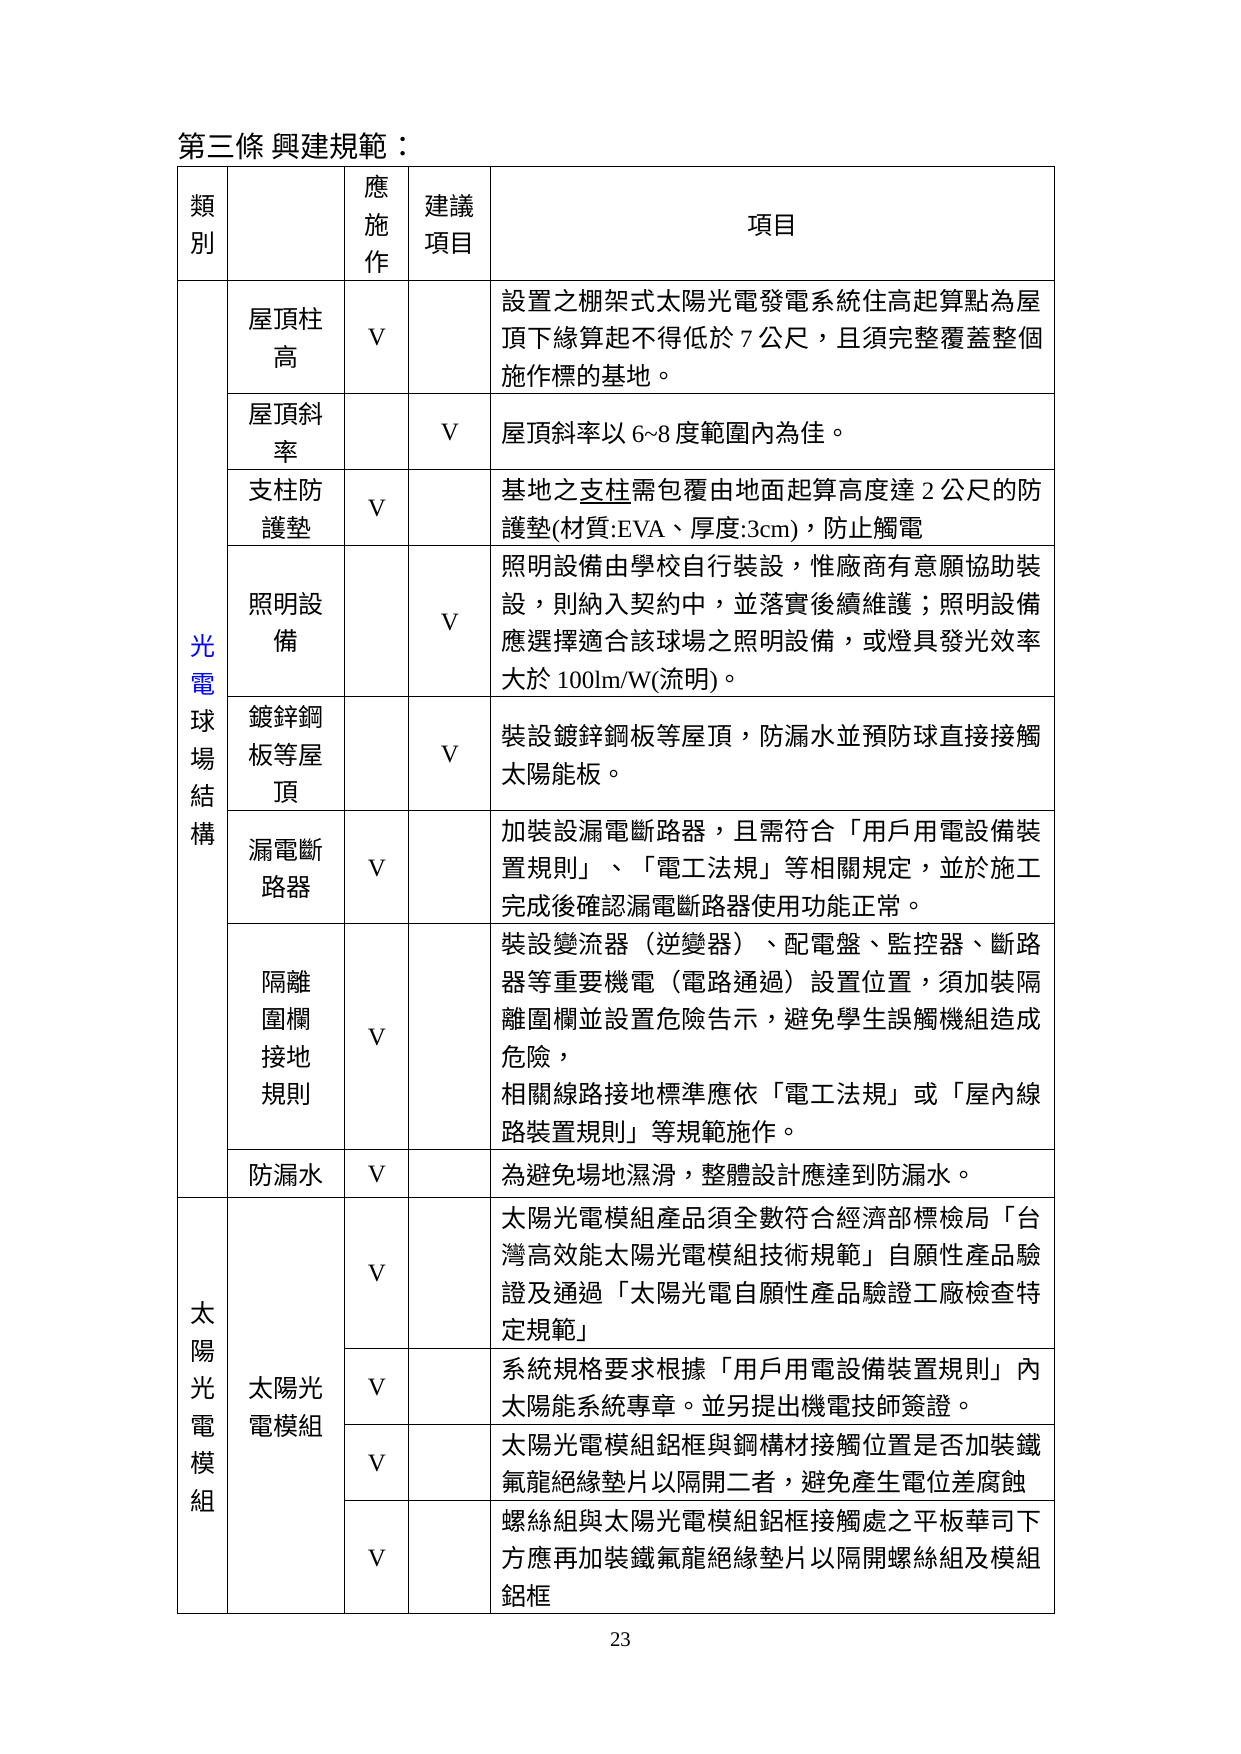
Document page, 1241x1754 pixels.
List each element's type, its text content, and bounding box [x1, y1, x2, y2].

table_cell 螺絲組與太陽光電模組鋁框接觸處之平板華司下方應再加裝鐵氟龍絕緣墊片以隔開螺絲組及模組鋁框 [491, 1501, 1054, 1613]
table_cell 裝設鍍鋅鋼板等屋頂，防漏水並預防球直接接觸太陽能板。 [491, 697, 1054, 810]
table_header 應 施作 [345, 167, 408, 279]
table_cell V [409, 546, 490, 696]
table_header [228, 167, 344, 279]
table_header 類別 [178, 167, 227, 279]
table_cell 鍍鋅鋼板等屋頂 [228, 697, 344, 810]
table_cell V [409, 394, 490, 469]
text 第三條 興建規範： [177, 122, 1063, 166]
table_cell 太陽光電 模組 [178, 1198, 227, 1613]
table_cell 防漏水 [228, 1150, 344, 1197]
table_cell 太陽光電模組 [228, 1198, 344, 1613]
table_header 建議 項目 [409, 167, 490, 279]
table_cell 漏電斷路器 [228, 811, 344, 923]
table_cell 支柱防護墊 [228, 470, 344, 545]
table_cell [409, 1198, 490, 1348]
table_cell [409, 1425, 490, 1500]
table_cell [409, 470, 490, 545]
table_cell V [345, 281, 408, 393]
table_cell V [345, 1349, 408, 1424]
table_cell [409, 1150, 490, 1197]
table_cell [409, 811, 490, 923]
table_cell V [345, 1425, 408, 1500]
table_cell 系統規格要求根據「用戶用電設備裝置規則」內太陽能系統專章。並另提出機電技師簽證。 [491, 1349, 1054, 1424]
table_cell V [345, 470, 408, 545]
table_cell [345, 697, 408, 810]
table_cell 光電球場 結構 [178, 281, 227, 1197]
table_cell 太陽光電模組鋁框與鋼構材接觸位置是否加裝鐵氟龍絕緣墊片以隔開二者，避免產生電位差腐蝕 [491, 1425, 1054, 1500]
table_cell 屋頂斜率 [228, 394, 344, 469]
table_cell [345, 394, 408, 469]
table_cell V [345, 1501, 408, 1613]
table_cell [409, 1501, 490, 1613]
table_cell 為避免場地濕滑，整體設計應達到防漏水。 [491, 1150, 1054, 1197]
table_cell [409, 1349, 490, 1424]
table_header 項目 [491, 167, 1054, 279]
table_cell 基地之支柱需包覆由地面起算高度達2公尺的防護墊(材質:EVA、厚度:3cm)，防止觸電 [491, 470, 1054, 545]
table_cell V [345, 924, 408, 1149]
table_cell [345, 546, 408, 696]
table_cell 屋頂柱高 [228, 281, 344, 393]
table_cell 裝設變流器（逆變器）、配電盤、監控器、斷路器等重要機電（電路通過）設置位置，須加裝隔離圍欄並設置危險告示，避免學生誤觸機組造成危險， 相關線路接地標準應依「電工法規」或「屋內線路裝置規則」等規範施作。 [491, 924, 1054, 1149]
table_cell 隔離 圍欄 接地 規則 [228, 924, 344, 1149]
table_cell 照明設備 [228, 546, 344, 696]
table_cell 加裝設漏電斷路器，且需符合「用戶用電設備裝置規則」、「電工法規」等相關規定，並於施工完成後確認漏電斷路器使用功能正常。 [491, 811, 1054, 923]
table_cell V [345, 1198, 408, 1348]
table_cell 太陽光電模組產品須全數符合經濟部標檢局「台灣高效能太陽光電模組技術規範」自願性產品驗證及通過「太陽光電自願性產品驗證工廠檢查特定規範」 [491, 1198, 1054, 1348]
table_cell [409, 281, 490, 393]
table_cell 屋頂斜率以6~8度範圍內為佳。 [491, 394, 1054, 469]
table_cell [409, 924, 490, 1149]
table_cell 照明設備由學校自行裝設，惟廠商有意願協助裝設，則納入契約中，並落實後續維護；照明設備應選擇適合該球場之照明設備，或燈具發光效率大於100lm/W(流明)。 [491, 546, 1054, 696]
table_cell V [345, 811, 408, 923]
table_cell 設置之棚架式太陽光電發電系統住高起算點為屋頂下緣算起不得低於7公尺，且須完整覆蓋整個施作標的基地。 [491, 281, 1054, 393]
table_cell V [409, 697, 490, 810]
table_cell V [345, 1150, 408, 1197]
